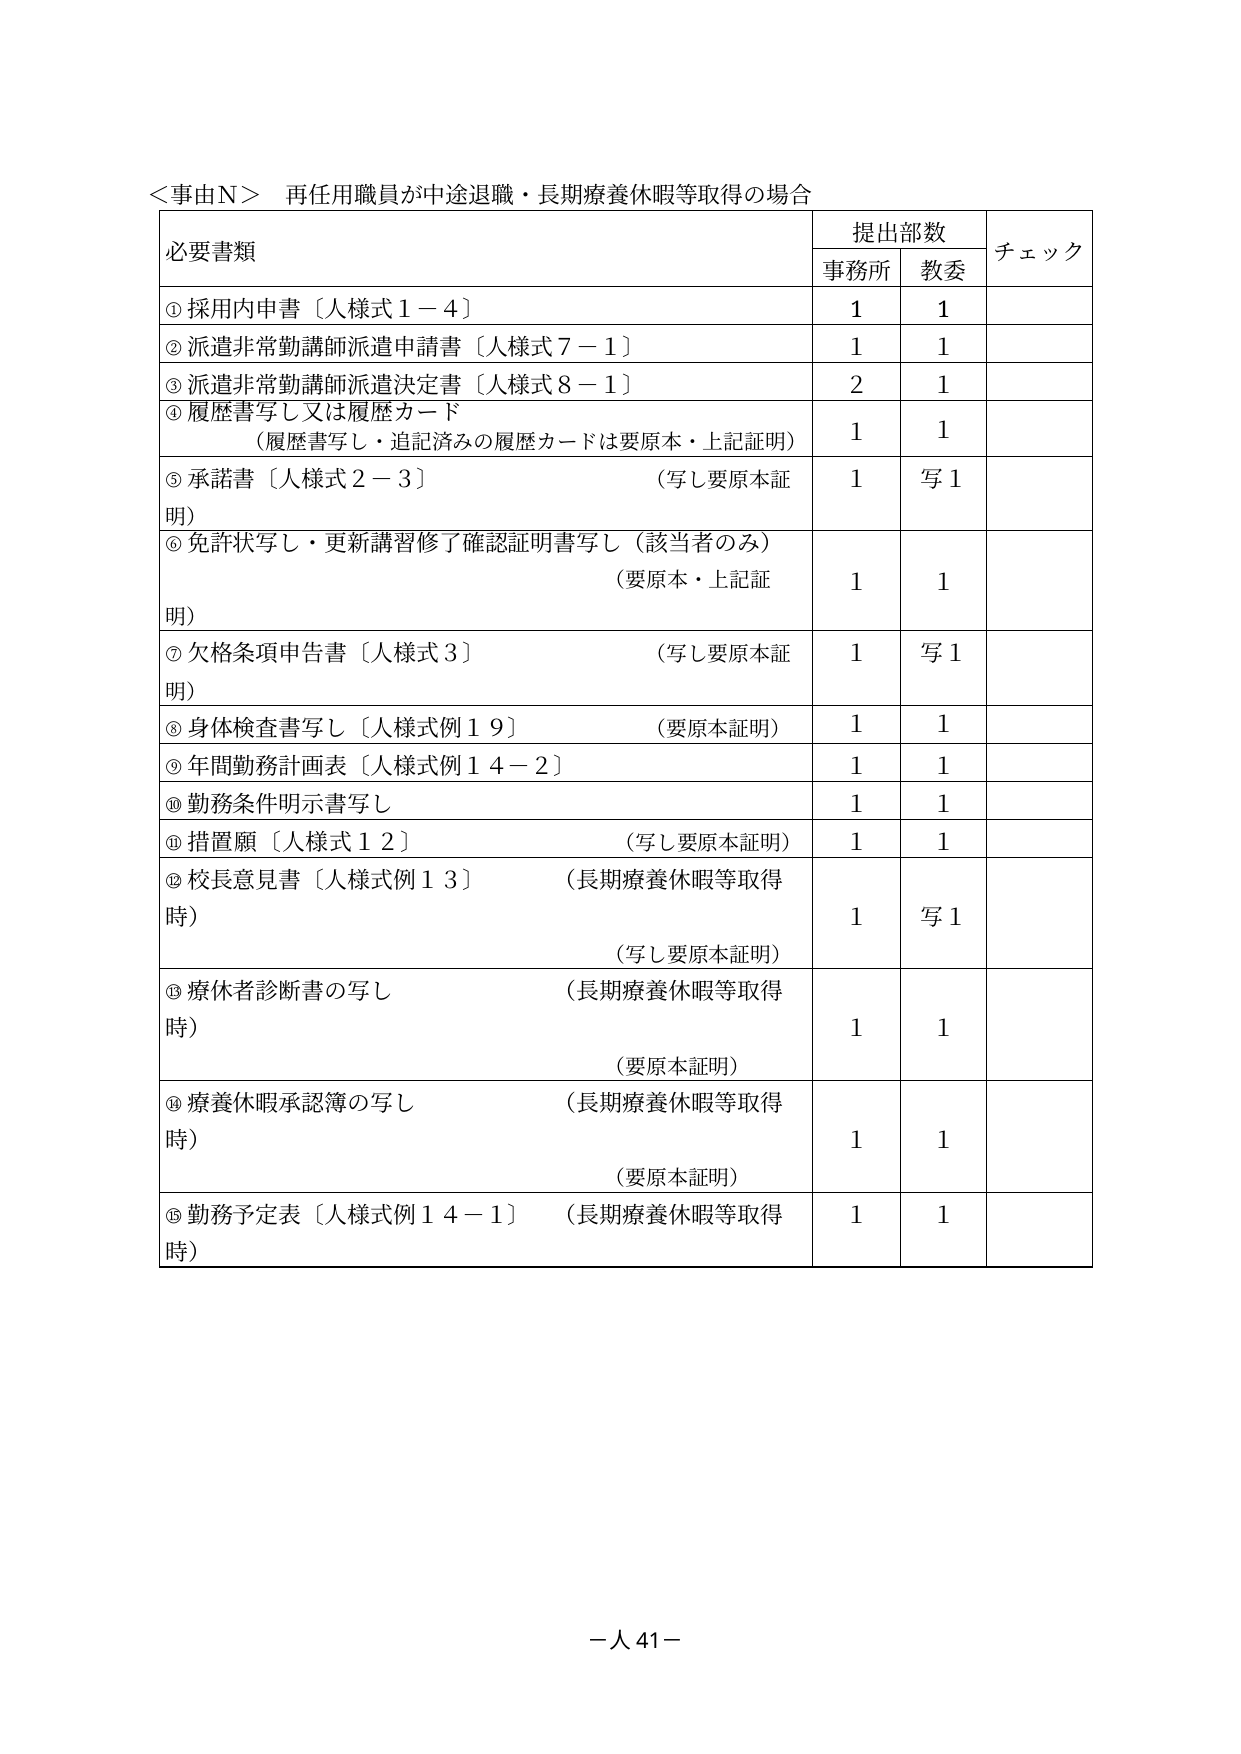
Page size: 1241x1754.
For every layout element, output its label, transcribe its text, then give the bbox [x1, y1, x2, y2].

table_cell ⑥免許状写し・更新講習修了確認証明書写し（該当者のみ） （要原本・上記証明） [160, 531, 812, 630]
table_cell ④履歴書写し又は履歴カード （履歴書写し・追記済みの履歴カードは要原本・上記証明） [160, 401, 812, 456]
table_cell ⑦欠格条項申告書〔人様式３〕 （写し要原本証明） [160, 631, 812, 705]
table_cell 1 [813, 287, 900, 324]
table_cell ①採用内申書〔人様式１－４〕 [160, 287, 812, 324]
table_cell ２ [813, 363, 900, 400]
table_cell [987, 287, 1092, 324]
table_cell ⑫校長意見書〔人様式例１３〕 （長期療養休暇等取得時） （写し要原本証明） [160, 858, 812, 968]
table_cell １ [901, 1193, 986, 1266]
table_header 必要書類 [160, 211, 812, 286]
table_cell １ [901, 325, 986, 362]
table_cell １ [901, 1081, 986, 1192]
table_cell １ [813, 325, 900, 362]
table_cell ⑬療休者診断書の写し （長期療養休暇等取得時） （要原本証明） [160, 969, 812, 1080]
table_cell 教委 [901, 249, 986, 286]
table_cell １ [813, 706, 900, 743]
table_cell [987, 820, 1092, 857]
table_cell [987, 782, 1092, 819]
table_cell １ [813, 531, 900, 630]
table_cell [987, 457, 1092, 530]
table_cell １ [813, 820, 900, 857]
table_cell 事務所 [813, 249, 900, 286]
table_cell １ [901, 531, 986, 630]
table_cell １ [901, 782, 986, 819]
table_cell ⑧身体検査書写し〔人様式例１９〕 （要原本証明） [160, 706, 812, 743]
table_cell １ [813, 782, 900, 819]
table_header チェック [987, 211, 1092, 286]
text ＜事由Ｎ＞ 再任用職員が中途退職・長期療養休暇等取得の場合 [148, 177, 1092, 210]
table_cell 1 [901, 287, 986, 324]
table_cell ⑪措置願〔人様式１２〕 （写し要原本証明） [160, 820, 812, 857]
table_cell ③派遣非常勤講師派遣決定書〔人様式８－１〕 [160, 363, 812, 400]
table_cell １ [813, 401, 900, 456]
table_cell [987, 363, 1092, 400]
table_cell [987, 706, 1092, 743]
table_cell [987, 969, 1092, 1080]
table_cell 写１ [901, 631, 986, 705]
table_cell １ [813, 744, 900, 781]
table_cell ⑭療養休暇承認簿の写し （長期療養休暇等取得時） （要原本証明） [160, 1081, 812, 1192]
table_cell 写１ [901, 457, 986, 530]
table_cell ⑤承諾書〔人様式２－３〕 （写し要原本証明） [160, 457, 812, 530]
table_cell １ [813, 457, 900, 530]
table_cell [987, 1193, 1092, 1266]
table_cell [987, 531, 1092, 630]
table_cell １ [813, 1081, 900, 1192]
table_cell ⑨年間勤務計画表〔人様式例１４－２〕 [160, 744, 812, 781]
table_cell [987, 744, 1092, 781]
table_cell １ [813, 631, 900, 705]
table_cell ⑮勤務予定表〔人様式例１４－１〕 （長期療養休暇等取得時） [160, 1193, 812, 1266]
table_cell ②派遣非常勤講師派遣申請書〔人様式７－１〕 [160, 325, 812, 362]
table_cell [987, 401, 1092, 456]
table_cell １ [901, 744, 986, 781]
table_cell [987, 1081, 1092, 1192]
table_cell １ [813, 1193, 900, 1266]
table_cell １ [901, 820, 986, 857]
table_cell １ [901, 401, 986, 456]
table_cell ⑩勤務条件明示書写し [160, 782, 812, 819]
table_cell 写１ [901, 858, 986, 968]
table_cell [987, 858, 1092, 968]
table_cell １ [901, 969, 986, 1080]
table_header 提出部数 [813, 211, 986, 248]
table_cell [987, 325, 1092, 362]
table_cell １ [901, 363, 986, 400]
table_cell １ [813, 858, 900, 968]
table_cell [987, 631, 1092, 705]
table_cell １ [901, 706, 986, 743]
table_cell １ [813, 969, 900, 1080]
